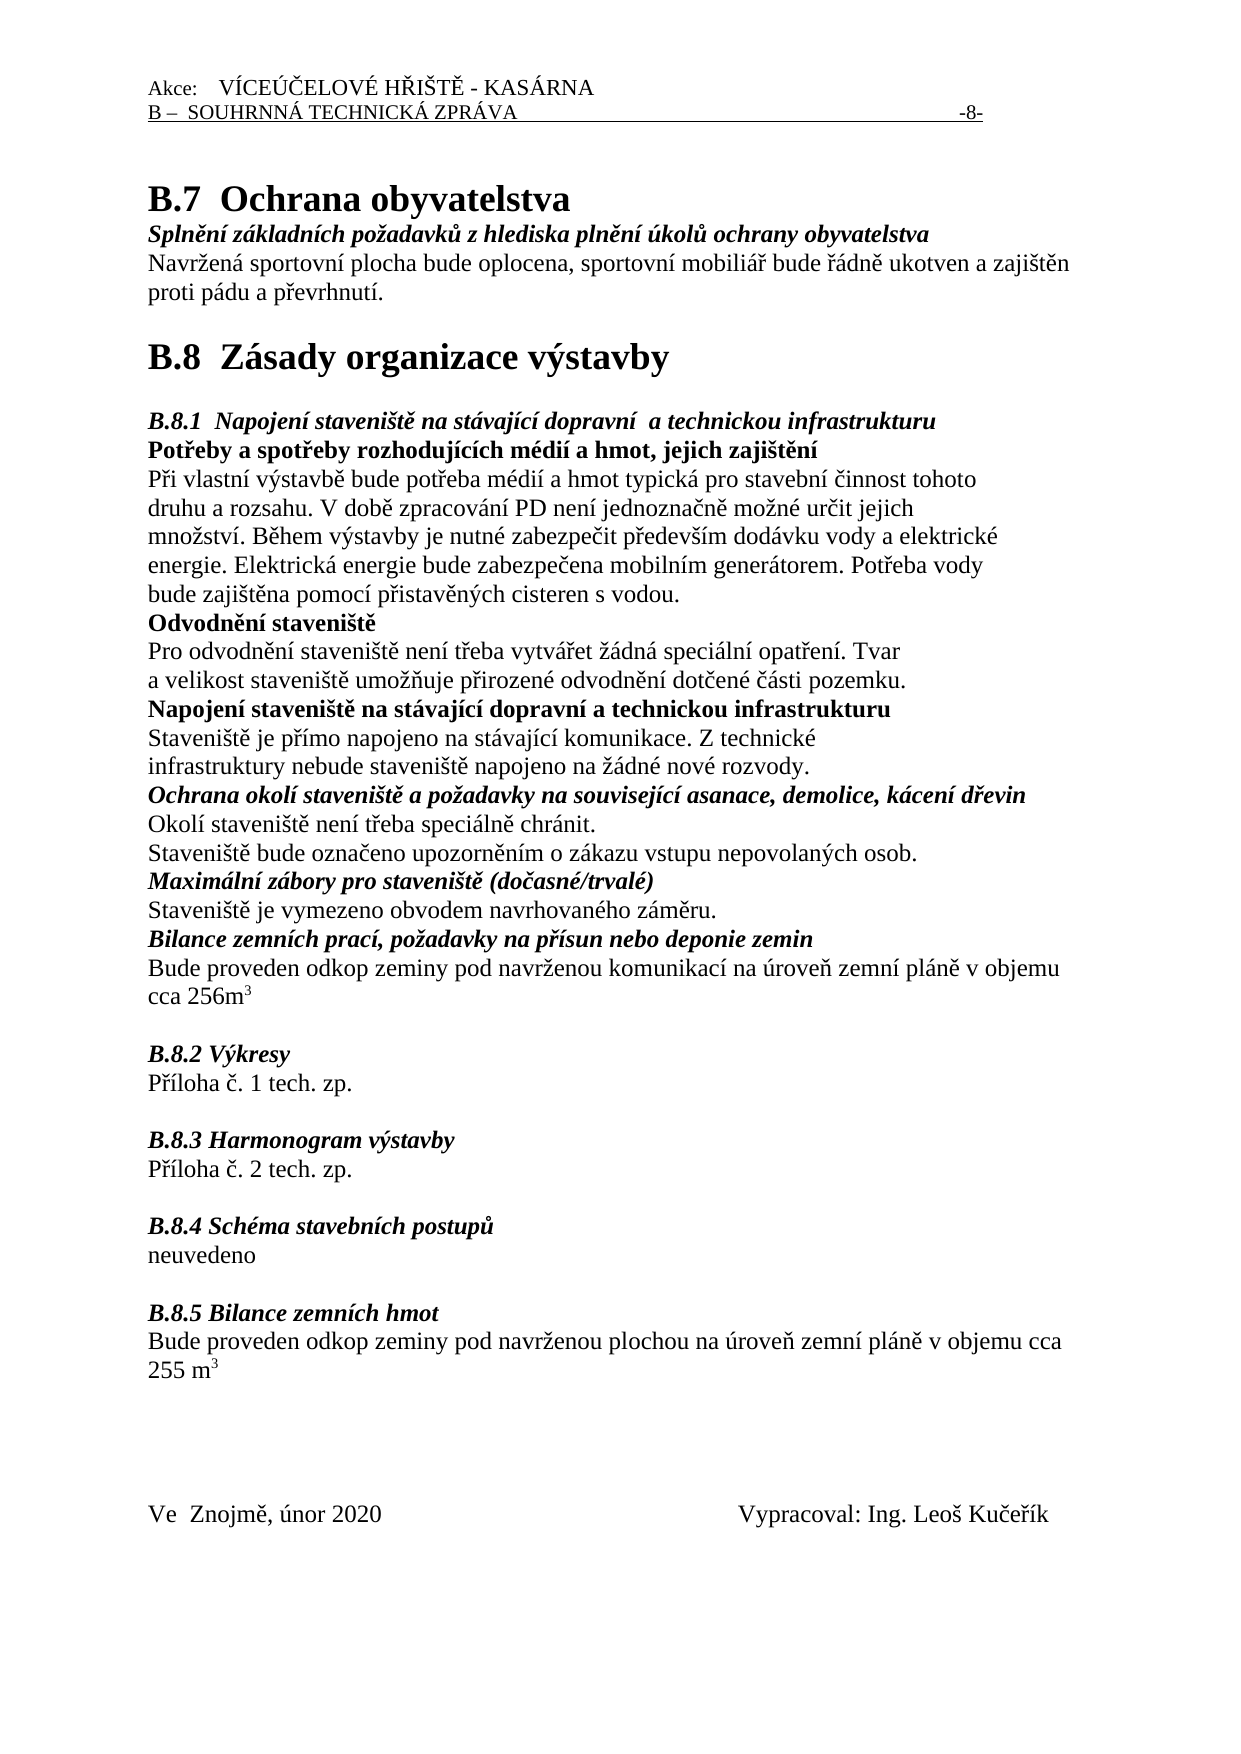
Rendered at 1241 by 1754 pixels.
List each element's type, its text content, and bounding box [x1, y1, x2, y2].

text Ochrana okolí staveniště a požadavky na související asanace, demolice, kácení dřevin [148, 780, 1093, 809]
text a velikost staveniště umožňuje přirozené odvodnění dotčené části pozemku. [148, 665, 1093, 694]
text Příloha č. 2 tech. zp. [148, 1154, 1093, 1183]
text B.8 Zásady organizace výstavby [148, 334, 1093, 378]
text Staveniště bude označeno upozorněním o zákazu vstupu nepovolaných osob. [148, 838, 1093, 866]
text Staveniště je přímo napojeno na stávající komunikace. Z technické [148, 723, 1093, 751]
text Okolí staveniště není třeba speciálně chránit. [148, 809, 1093, 838]
text B.8.1 Napojení staveniště na stávající dopravní a technickou infrastrukturu [148, 406, 1093, 435]
text B.8.3 Harmonogram výstavby [148, 1125, 1093, 1154]
text Pro odvodnění staveniště není třeba vytvářet žádná speciální opatření. Tvar [148, 636, 1093, 665]
text B.8.2 Výkresy [148, 1039, 1093, 1068]
text druhu a rozsahu. V době zpracování PD není jednoznačně možné určit jejich [148, 493, 1093, 521]
text B.7 Ochrana obyvatelstva [148, 176, 1093, 219]
text infrastruktury nebude staveniště napojeno na žádné nové rozvody. [148, 751, 1093, 780]
text Ve Znojmě, únor 2020 Vypracoval: Ing. Leoš Kučeřík [148, 1499, 1093, 1528]
text energie. Elektrická energie bude zabezpečena mobilním generátorem. Potřeba vody [148, 550, 1093, 579]
text Maximální zábory pro staveniště (dočasné/trvalé) [148, 866, 1093, 895]
text Bude proveden odkop zeminy pod navrženou plochou na úroveň zemní pláně v objemu cca 255 m3 [148, 1326, 1093, 1384]
text bude zajištěna pomocí přistavěných cisteren s vodou. [148, 579, 1093, 608]
text Navržená sportovní plocha bude oplocena, sportovní mobiliář bude řádně ukotven a zajištěn proti pádu a převrhnutí. [148, 248, 1093, 306]
text Bude proveden odkop zeminy pod navrženou komunikací na úroveň zemní pláně v objemu cca 256m3 [148, 953, 1093, 1010]
text Příloha č. 1 tech. zp. [148, 1068, 1093, 1096]
text Potřeby a spotřeby rozhodujících médií a hmot, jejich zajištění [148, 435, 1093, 464]
text Staveniště je vymezeno obvodem navrhovaného záměru. [148, 895, 1093, 924]
text B.8.5 Bilance zemních hmot [148, 1298, 1093, 1326]
text neuvedeno [148, 1240, 1093, 1269]
text Splnění základních požadavků z hlediska plnění úkolů ochrany obyvatelstva [148, 219, 1093, 248]
text Bilance zemních prací, požadavky na přísun nebo deponie zemin [148, 924, 1093, 953]
text Napojení staveniště na stávající dopravní a technickou infrastrukturu [148, 694, 1093, 723]
text Odvodnění staveniště [148, 608, 1093, 636]
text Při vlastní výstavbě bude potřeba médií a hmot typická pro stavební činnost tohoto [148, 464, 1093, 493]
text B.8.4 Schéma stavebních postupů [148, 1211, 1093, 1240]
text množství. Během výstavby je nutné zabezpečit především dodávku vody a elektrické [148, 521, 1093, 550]
